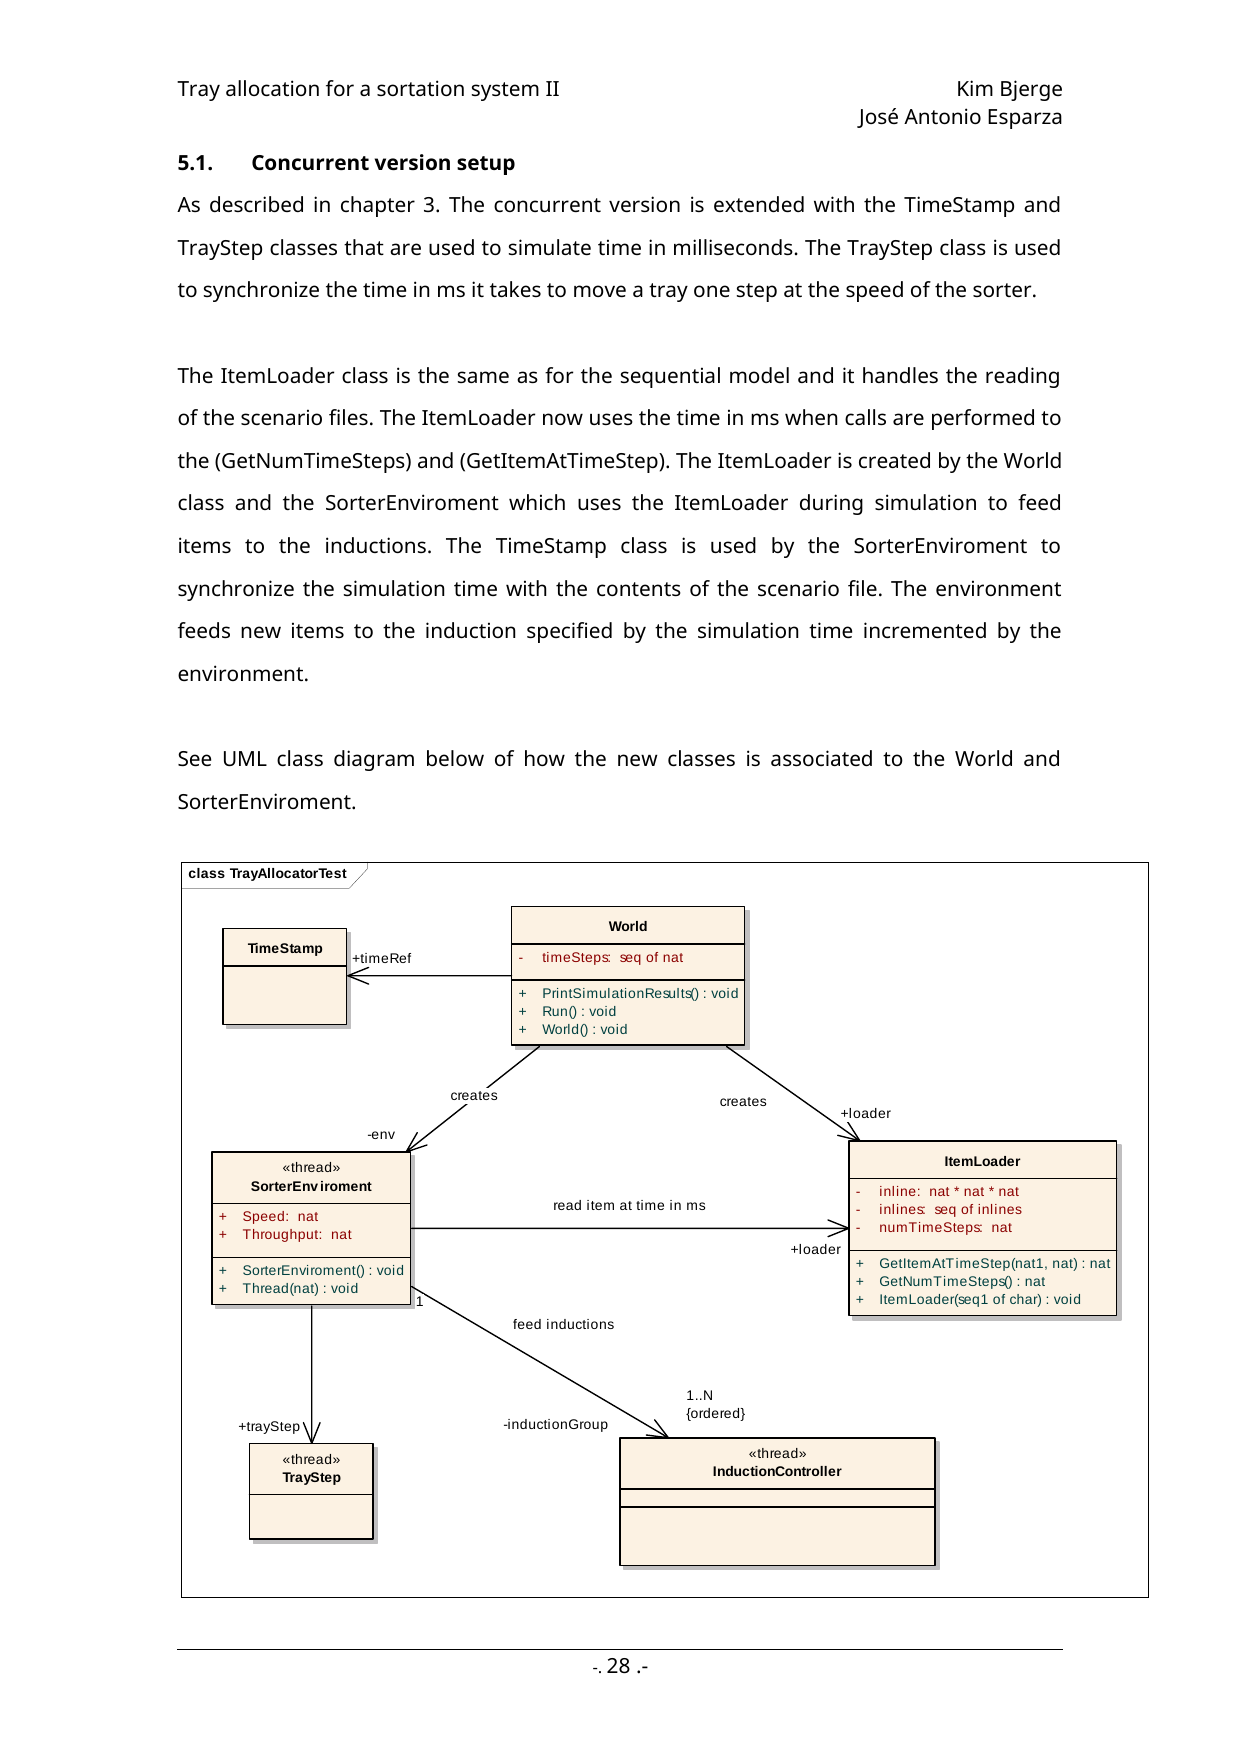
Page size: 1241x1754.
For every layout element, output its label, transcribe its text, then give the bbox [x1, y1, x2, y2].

text The ItemLoader class is the same as for the sequential model and it handles the reading of the scenario files. The ItemLoader now uses the time in ms when calls are performed to the (GetNumTimeSteps) and (GetItemAtTimeStep). The ItemLoader is created by the World class and the SorterEnviroment which uses the ItemLoader during simulation to feed items to the inductions. The TimeStamp class is used by the SorterEnviroment to synchronize the simulation time with the contents of the scenario file. The environment feeds new items to the induction specified by the simulation time incremented by the environment. [177, 361, 1063, 687]
text As described in chapter 3. The concurrent version is extended with the TimeStamp and TrayStep classes that are used to simulate time in milliseconds. The TrayStep class is used to synchronize the time in ms it takes to move a tray one step at the speed of the sorter. [177, 190, 1063, 304]
subtitle Concurrent version setup [177, 148, 1063, 176]
text See UML class diagram below of how the new classes is associated to the World and SorterEnviroment. [177, 744, 1063, 815]
